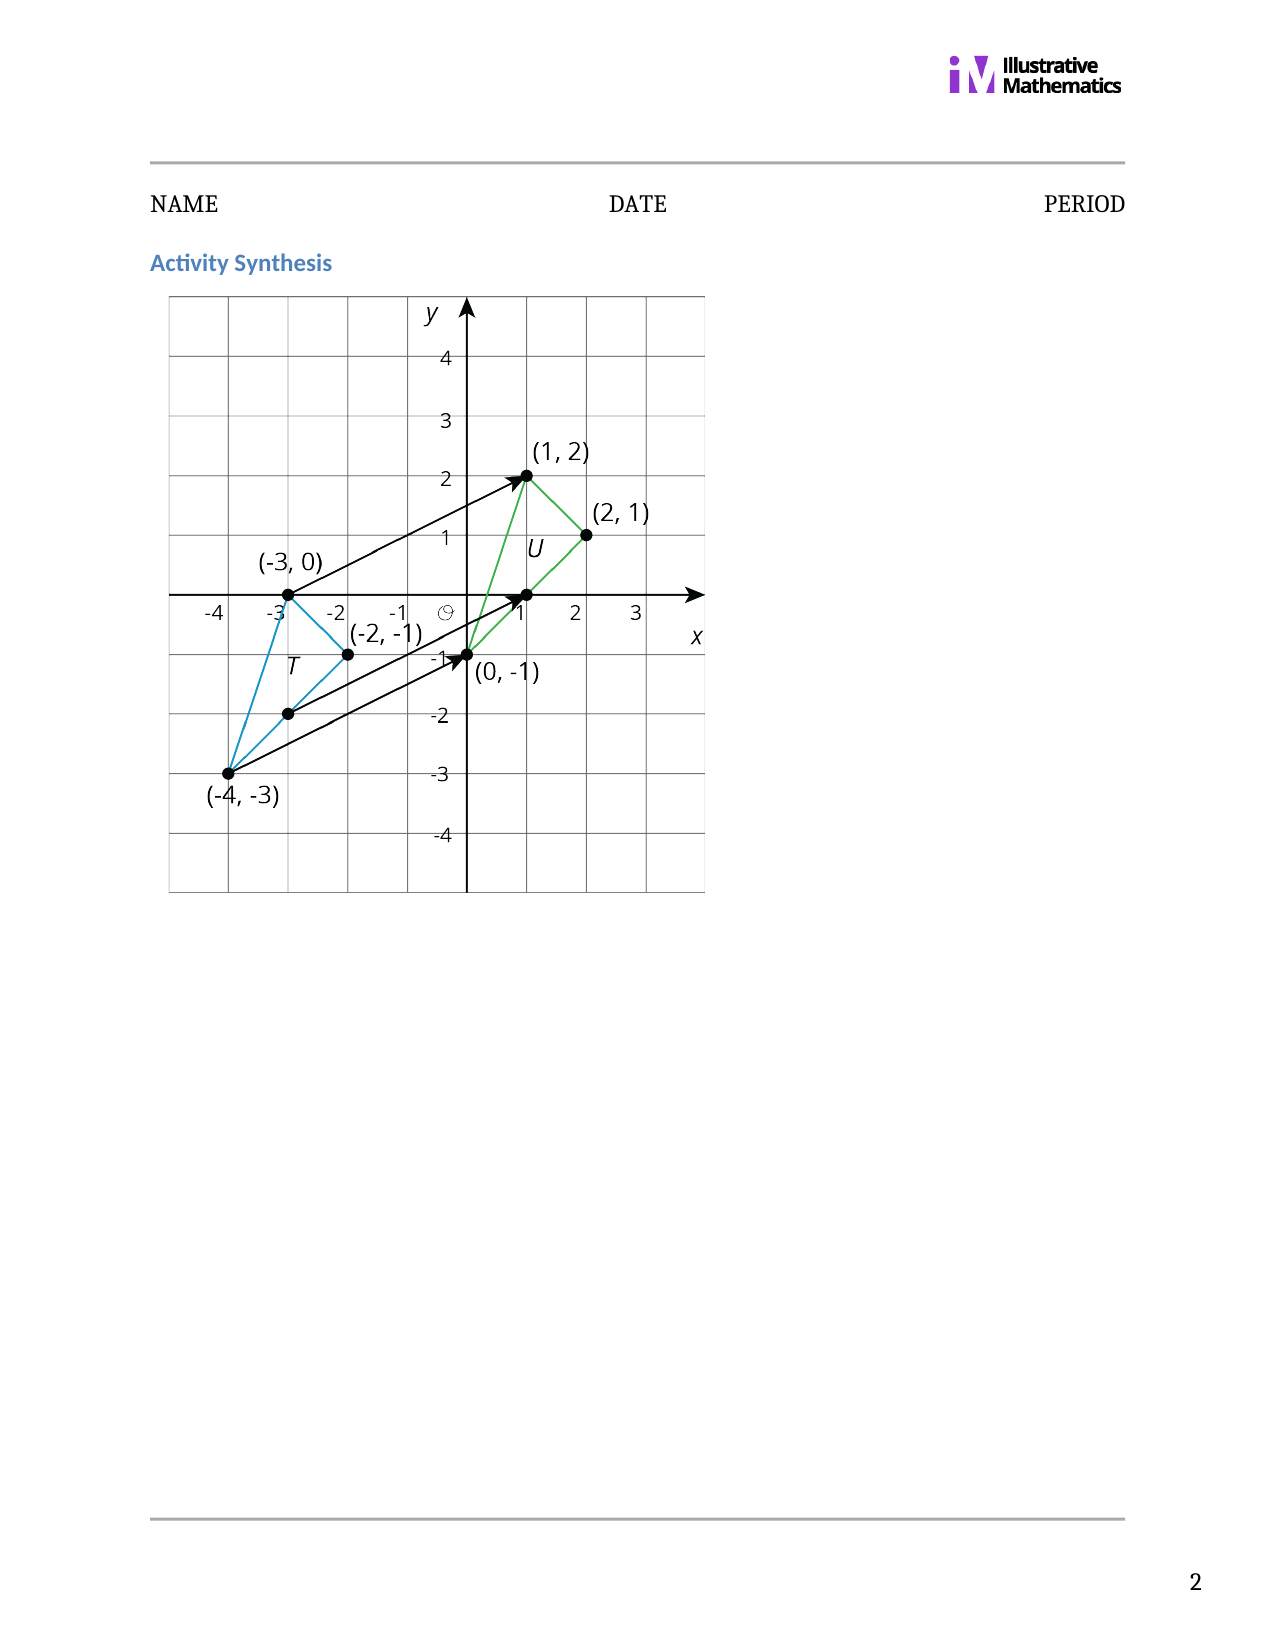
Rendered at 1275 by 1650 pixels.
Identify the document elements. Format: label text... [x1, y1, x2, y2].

subtitle Activity Synthesis [150, 247, 1125, 278]
picture [168, 296, 705, 893]
picture [949, 55, 1121, 93]
